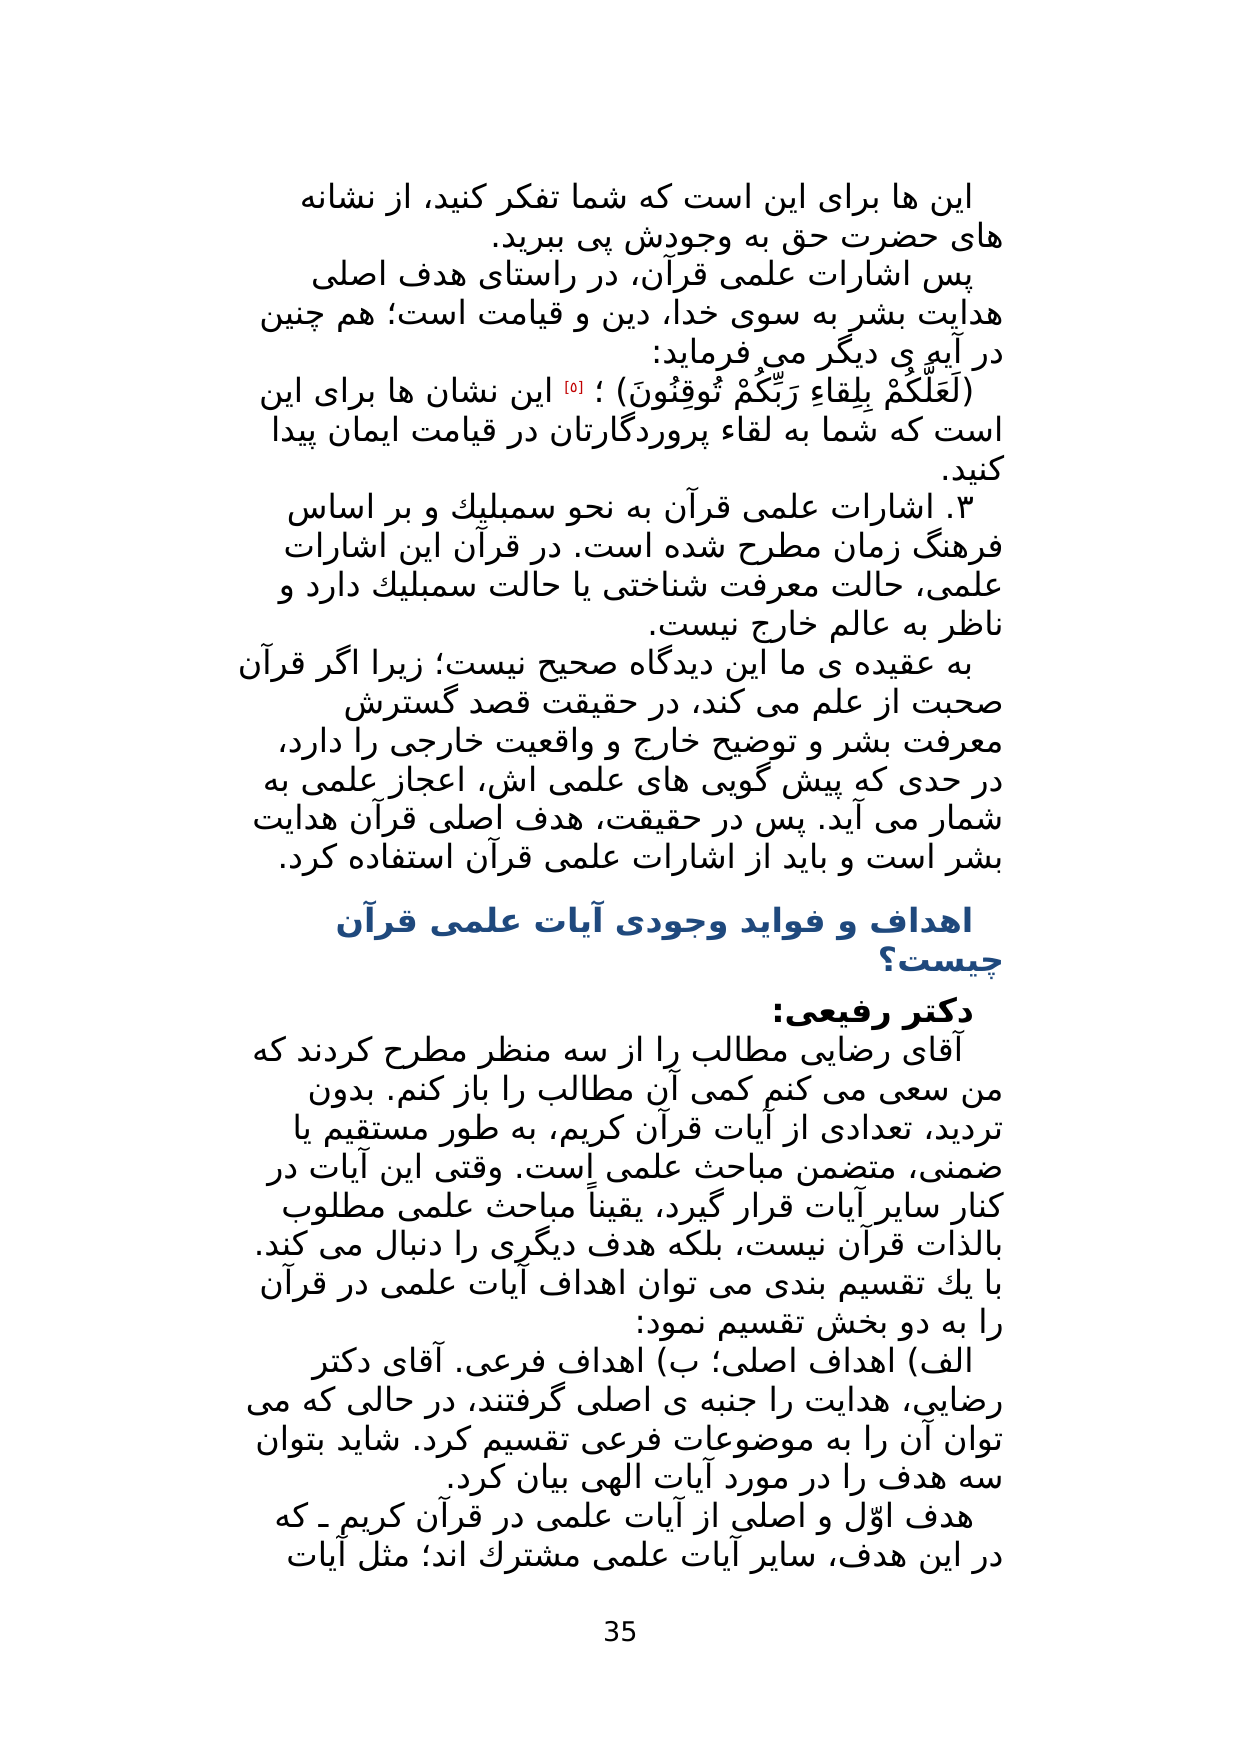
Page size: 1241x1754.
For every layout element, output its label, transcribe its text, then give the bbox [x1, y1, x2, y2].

text به عقیده ی ما این دیدگاه صحیح نیست؛ زیرا اگر قرآن صحبت از علم می كند، در حقیقت قصد گسترش معرفت بشر و توضیح خارج و واقعیت خارجی را دارد، در حدی كه پیش گویی های علمی اش، اعجاز علمی به شمار می آید. پس در حقیقت، هدف اصلی قرآن هدایت بشر است و باید از اشارات علمی قرآن استفاده كرد. [236, 643, 1004, 877]
text دكتر رفیعی: [236, 992, 1004, 1031]
text پس اشارات علمی قرآن، در راستای هدف اصلی هدایت بشر به سوی خدا، دین و قیامت است؛ هم چنین در آیه ی دیگر می فرماید: [236, 255, 1004, 371]
text (لَعَلَّكُمْ بِلِقاءِ رَبِّكُمْ تُوقِنُونَ) ؛ [٥] این نشان ها برای این است كه شما به لقاء پروردگارتان در قیامت ایمان پیدا كنید. [236, 371, 1004, 488]
text ٣. اشارات علمی قرآن به نحو سمبلیك و بر اساس فرهنگ زمان مطرح شده است. در قرآن این اشارات علمی، حالت معرفت شناختی یا حالت سمبلیك دارد و ناظر به عالم خارج نیست. [236, 488, 1004, 643]
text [236, 1497, 1004, 1574]
subtitle اهداف و فواید وجودی آیات علمی قرآن چیست؟ [236, 902, 1004, 979]
text این ها برای این است كه شما تفكر كنید، از نشانه های حضرت حق به وجودش پی ببرید. [236, 177, 1004, 255]
text الف) اهداف اصلی؛ ب) اهداف فرعی. آقای دكتر رضایی، هدایت را جنبه ی اصلی گرفتند، در حالی كه می توان آن را به موضوعات فرعی تقسیم كرد. شاید بتوان سه هدف را در مورد آیات الهی بیان كرد. [236, 1341, 1004, 1497]
text آقای رضایی مطالب را از سه منظر مطرح كردند كه من سعی می كنم كمی آن مطالب را باز كنم. بدون تردید، تعدادی از آیات قرآن كریم، به طور مستقیم یا ضمنی، متضمن مباحث علمی است. وقتی این آیات در كنار سایر آیات قرار گیرد، یقیناً مباحث علمی مطلوب بالذات قرآن نیست، بلكه هدف دیگری را دنبال می كند. با یك تقسیم بندی می توان اهداف آیات علمی در قرآن را به دو بخش تقسیم نمود: [236, 1031, 1004, 1341]
